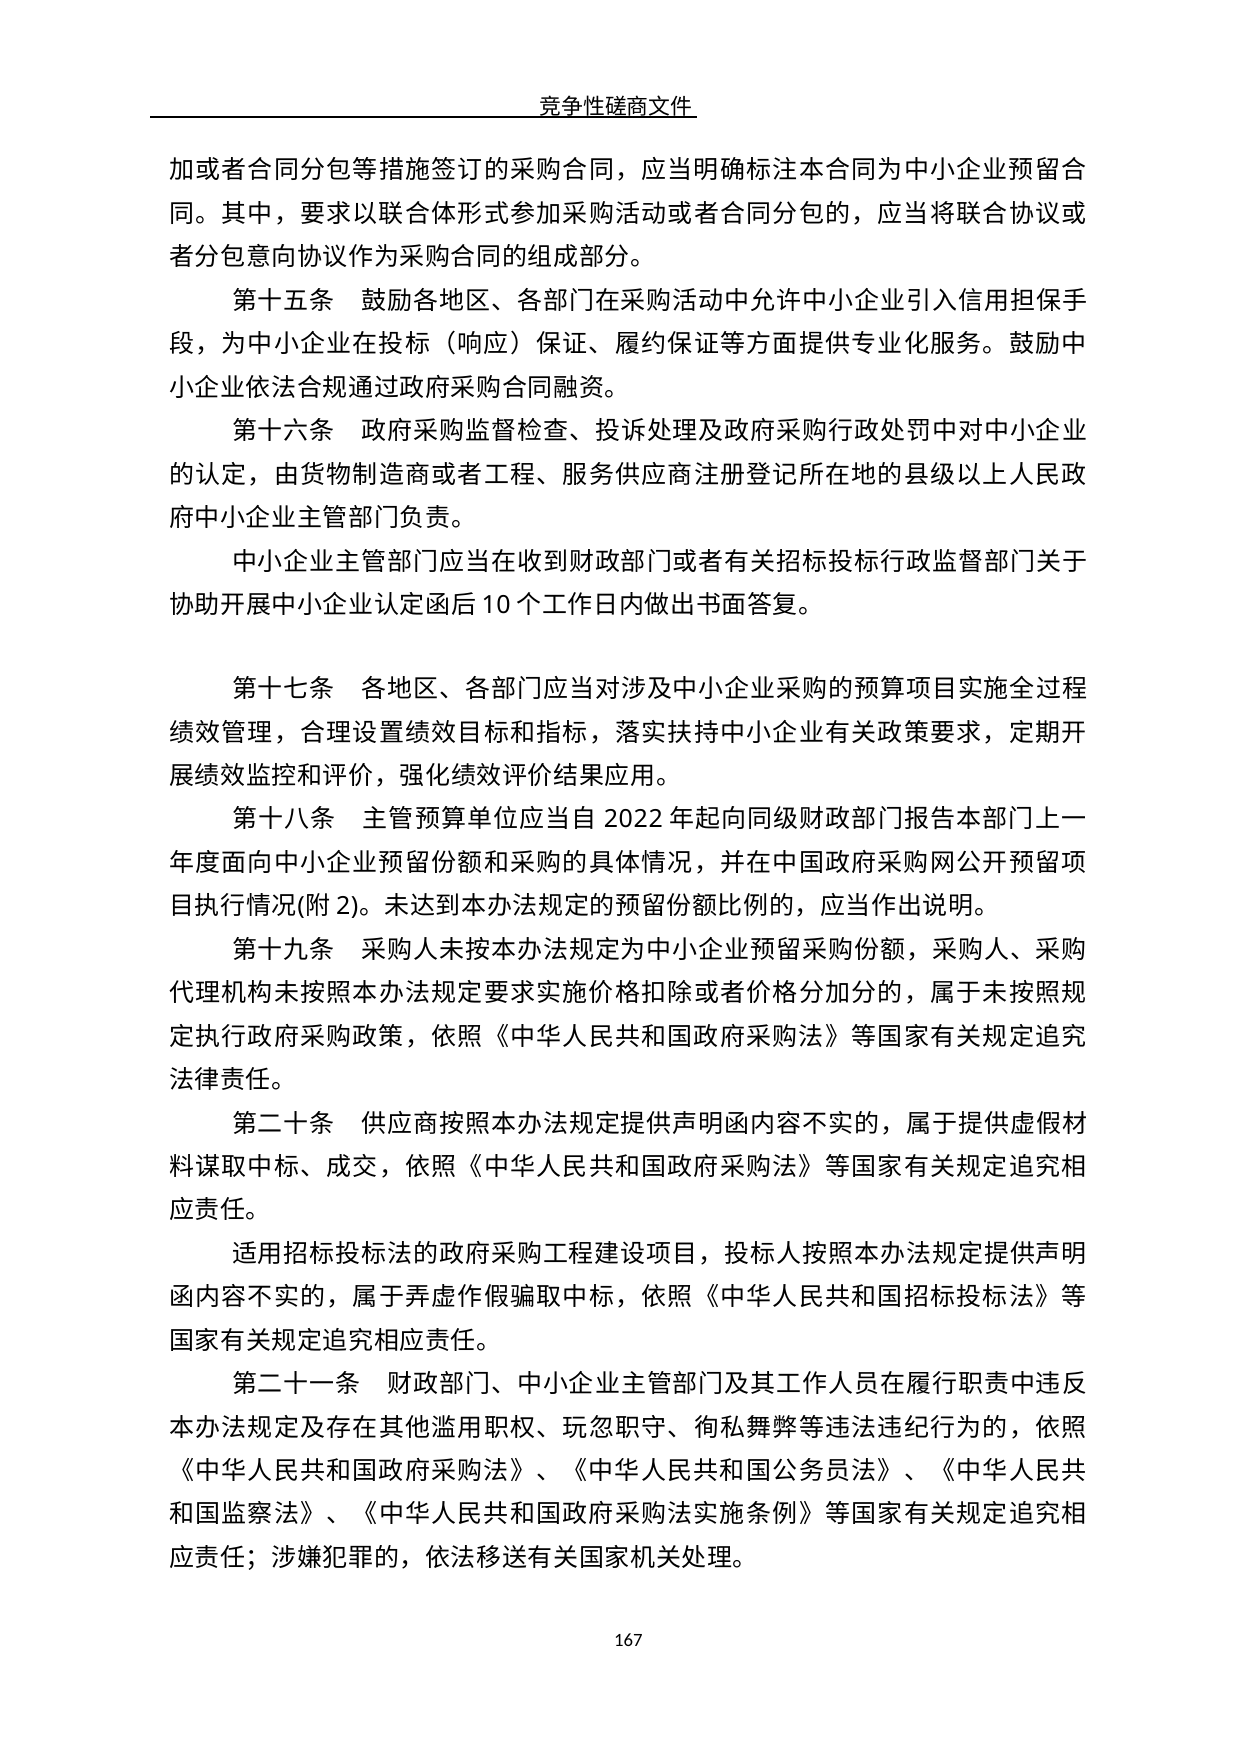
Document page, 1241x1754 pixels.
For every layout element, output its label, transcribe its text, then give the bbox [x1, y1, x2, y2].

text 第十七条 各地区、各部门应当对涉及中小企业采购的预算项目实施全过程绩效管理，合理设置绩效目标和指标，落实扶持中小企业有关政策要求，定期开展绩效监控和评价，强化绩效评价结果应用。 [169, 669, 1087, 792]
text 第十八条 主管预算单位应当自2022年起向同级财政部门报告本部门上一年度面向中小企业预留份额和采购的具体情况，并在中国政府采购网公开预留项目执行情况(附2)。未达到本办法规定的预留份额比例的，应当作出说明。 [169, 799, 1087, 922]
text 第二十一条 财政部门、中小企业主管部门及其工作人员在履行职责中违反本办法规定及存在其他滥用职权、玩忽职守、徇私舞弊等违法违纪行为的，依照《中华人民共和国政府采购法》、《中华人民共和国公务员法》、《中华人民共和国监察法》、《中华人民共和国政府采购法实施条例》等国家有关规定追究相应责任；涉嫌犯罪的，依法移送有关国家机关处理。 [169, 1364, 1087, 1574]
text 第十九条 采购人未按本办法规定为中小企业预留采购份额，采购人、采购代理机构未按照本办法规定要求实施价格扣除或者价格分加分的，属于未按照规定执行政府采购政策，依照《中华人民共和国政府采购法》等国家有关规定追究法律责任。 [169, 929, 1087, 1096]
text 中小企业主管部门应当在收到财政部门或者有关招标投标行政监督部门关于协助开展中小企业认定函后10个工作日内做出书面答复。 [169, 541, 1087, 621]
text 适用招标投标法的政府采购工程建设项目，投标人按照本办法规定提供声明函内容不实的，属于弄虚作假骗取中标，依照《中华人民共和国招标投标法》等国家有关规定追究相应责任。 [169, 1233, 1087, 1356]
text 第十五条 鼓励各地区、各部门在采购活动中允许中小企业引入信用担保手段，为中小企业在投标（响应）保证、履约保证等方面提供专业化服务。鼓励中小企业依法合规通过政府采购合同融资。 [169, 280, 1087, 403]
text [169, 150, 1087, 273]
text 第二十条 供应商按照本办法规定提供声明函内容不实的，属于提供虚假材料谋取中标、成交，依照《中华人民共和国政府采购法》等国家有关规定追究相应责任。 [169, 1103, 1087, 1226]
text 第十六条 政府采购监督检查、投诉处理及政府采购行政处罚中对中小企业的认定，由货物制造商或者工程、服务供应商注册登记所在地的县级以上人民政府中小企业主管部门负责。 [169, 411, 1087, 534]
